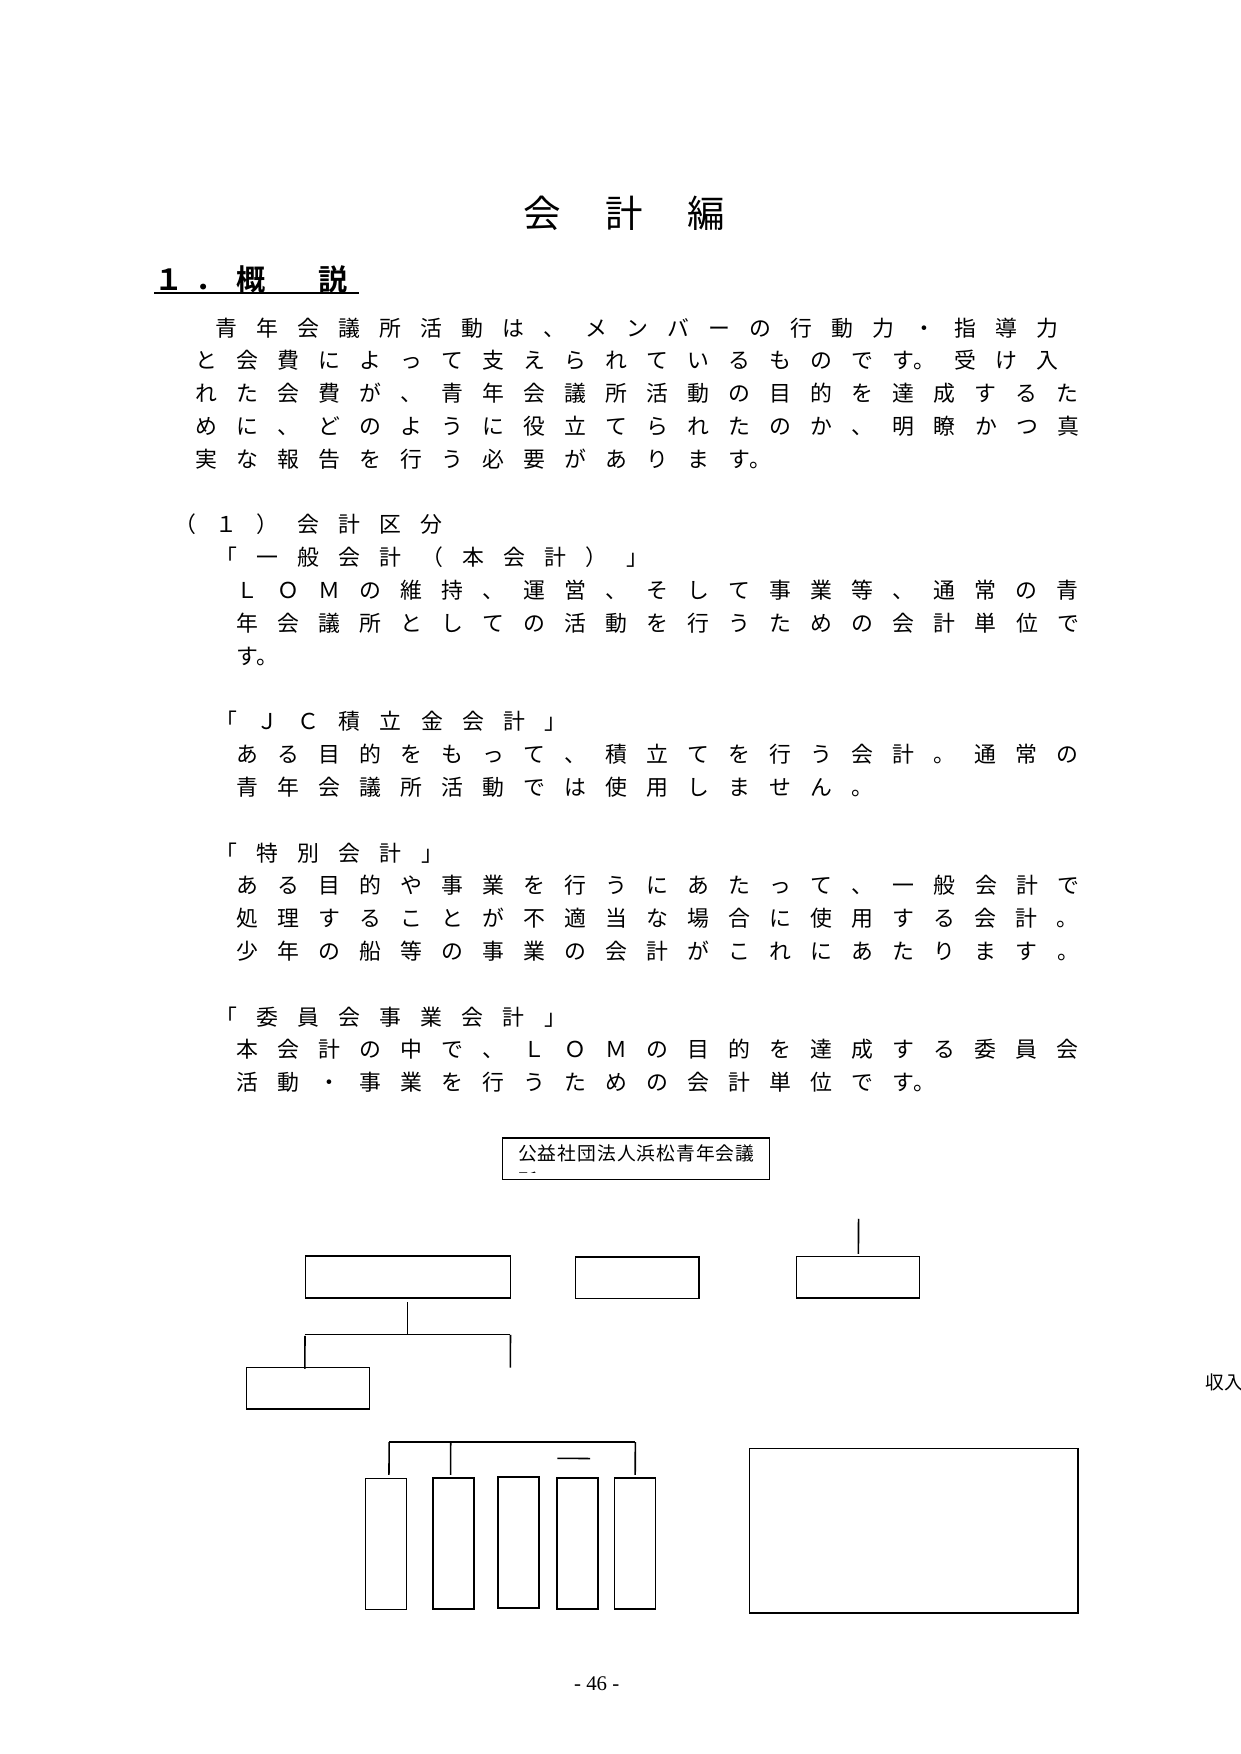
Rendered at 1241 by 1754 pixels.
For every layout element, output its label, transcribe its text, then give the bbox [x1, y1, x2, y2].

text 本会計の中で、ＬＯＭの目的を達成する委員会活動・事業を行うための会計単位です。 [236, 1032, 1098, 1097]
text （１）会計区分 [174, 507, 1098, 540]
text 「委員会事業会計」 [216, 999, 1098, 1032]
text ある目的や事業を行うにあたって、一般会計で処理することが不適当な場合に使用する会計。 [236, 868, 1098, 933]
text １．概 説 [154, 244, 1098, 310]
text 少年の船等の事業の会計がこれにあたります。 [236, 933, 1098, 966]
text 「特別会計」 [216, 835, 1098, 868]
text 会 計 編 [154, 179, 1098, 244]
text 青年会議所活動は、メンバーの行動力・指導力と会費によって支えられているものです。受け入れた会費が、青年会議所活動の目的を達成するために、どのように役立てられたのか、明瞭かつ真実な報告を行う必要があります。 [195, 310, 1098, 474]
text 「ＪＣ積立金会計」 [216, 704, 1098, 737]
text 「一般会計（本会計）」 [216, 540, 1098, 572]
text ある目的をもって、積立てを行う会計。通常の青年会議所活動では使用しません。 [236, 737, 1098, 802]
text ＬＯＭの維持、運営、そして事業等、通常の青年会議所としての活動を行うための会計単位です。 [236, 572, 1098, 671]
